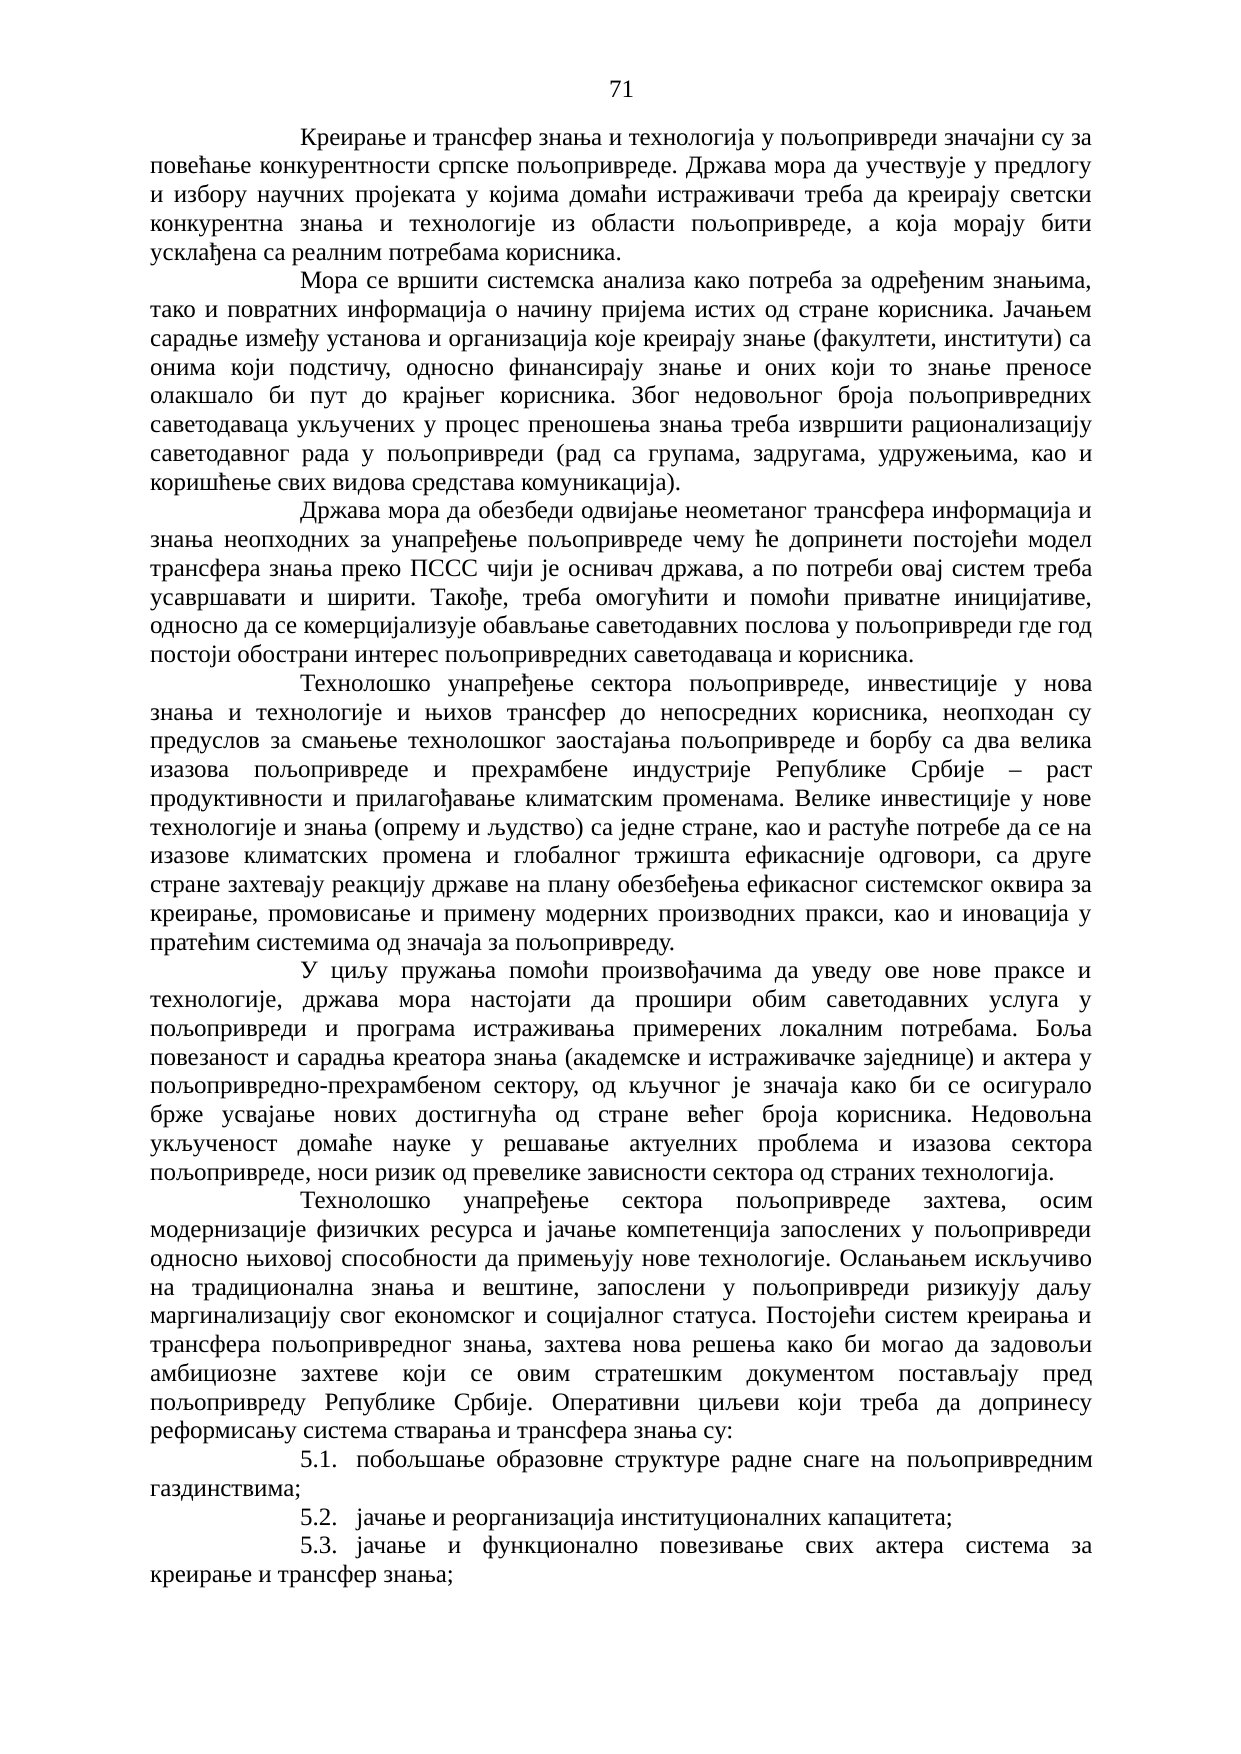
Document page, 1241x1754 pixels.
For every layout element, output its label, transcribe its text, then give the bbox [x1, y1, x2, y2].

text Држава мора да обезбеди одвијање неометаног трансфера информација и знања неопходних за унапређење пољопривреде чему ће допринети постојећи модел трансфера знања преко ПССС чији је оснивач држава, а по потреби овај систем треба усавршавати и ширити. Такође, треба омогућити и помоћи приватне иницијативе, односно да се комерцијализује обављање саветодавних послова у пољопривреди где год постоји обострани интерес пољопривредних саветодаваца и корисника. [150, 496, 1093, 668]
text Мора се вршити системска анализа како потреба за одређеним знањима, тако и повратних информација о начину пријема истих од стране корисника. Јачањем сарадње између установа и организација које креирају знање (факултети, институти) са онима који подстичу, односно финансирају знање и оних који то знање преносе олакшало би пут до крајњег корисника. Због недовољног броја пољопривредних саветодаваца укључених у процес преношења знања треба извршити рационализацију саветодавног рада у пољопривреди (рад са групама, задругама, удружењима, као и коришћење свих видова средстава комуникација). [150, 266, 1093, 496]
text У циљу пружања помоћи произвођачима да уведу ове нове праксе и технологије, држава мора настојати да прошири обим саветодавних услуга у пољопривреди и програма истраживања примерених локалним потребама. Боља повезаност и сарадња креатора знања (академске и истраживачке заједнице) и актера у пољопривредно-прехрамбеном сектору, од кључног је значаја како би се осигурало брже усвајање нових достигнућа од стране већег броја корисника. Недовољна укљученост домаће науке у решавање актуелних проблема и изазова сектора пољопривреде, носи ризик од превелике зависности сектора од страних технологија. [150, 956, 1093, 1186]
list јачање и функционално повезивање свих актера система за креирање и трансфер знања; [150, 1531, 1093, 1588]
text Технолошко унапређење сектора пољопривреде захтева, осим модернизације физичких ресурса и јачање компетенција запослених у пољопривреди односно њиховој способности да примењују нове технологије. Ослањањем искључиво на традиционална знања и вештине, запослени у пољопривреди ризикују даљу маргинализацију свог економског и социјалног статуса. Постојећи систем креирања и трансфера пољопривредног знања, захтева нова решења како би могао да задовољи амбициозне захтеве који се овим стратешким документом постављају пред пољопривреду Републике Србије. Оперативни циљеви који треба да допринесу реформисању система стварања и трансфера знања су: [150, 1186, 1093, 1444]
list побољшање образовне структуре радне снаге на пољопривредним газдинствима; [150, 1444, 1093, 1502]
text Технолошко унапређење сектора пољопривреде, инвестиције у нова знања и технологије и њихов трансфер до непосредних корисника, неопходан су предуслов за смањење технолошког заостајања пољопривреде и борбу са два велика изазова пољопривреде и прехрамбене индустрије Републике Србије – раст продуктивности и прилагођавање климатским променама. Велике инвестиције у нове технологије и знања (опрему и људство) са једне стране, као и растуће потребе да се на изазове климатских промена и глобалног тржишта ефикасније одговори, са друге стране захтевају реакцију државе на плану обезбеђења ефикасног системског оквира за креирање, промовисање и примену модерних производних пракси, као и иновација у пратећим системима од значаја за пољопривреду. [150, 668, 1093, 956]
text Креирање и трансфер знања и технологија у пољопривреди значајни су за повећање конкурентности српске пољопривреде. Држава мора да учествује у предлогу и избору научних пројеката у којима домаћи истраживачи треба да креирају светски конкурентна знања и технологије из области пољопривреде, а која морају бити усклађена са реалним потребама корисника. [150, 122, 1093, 266]
list јачање и реорганизација институционалних капацитета; [150, 1502, 1093, 1531]
